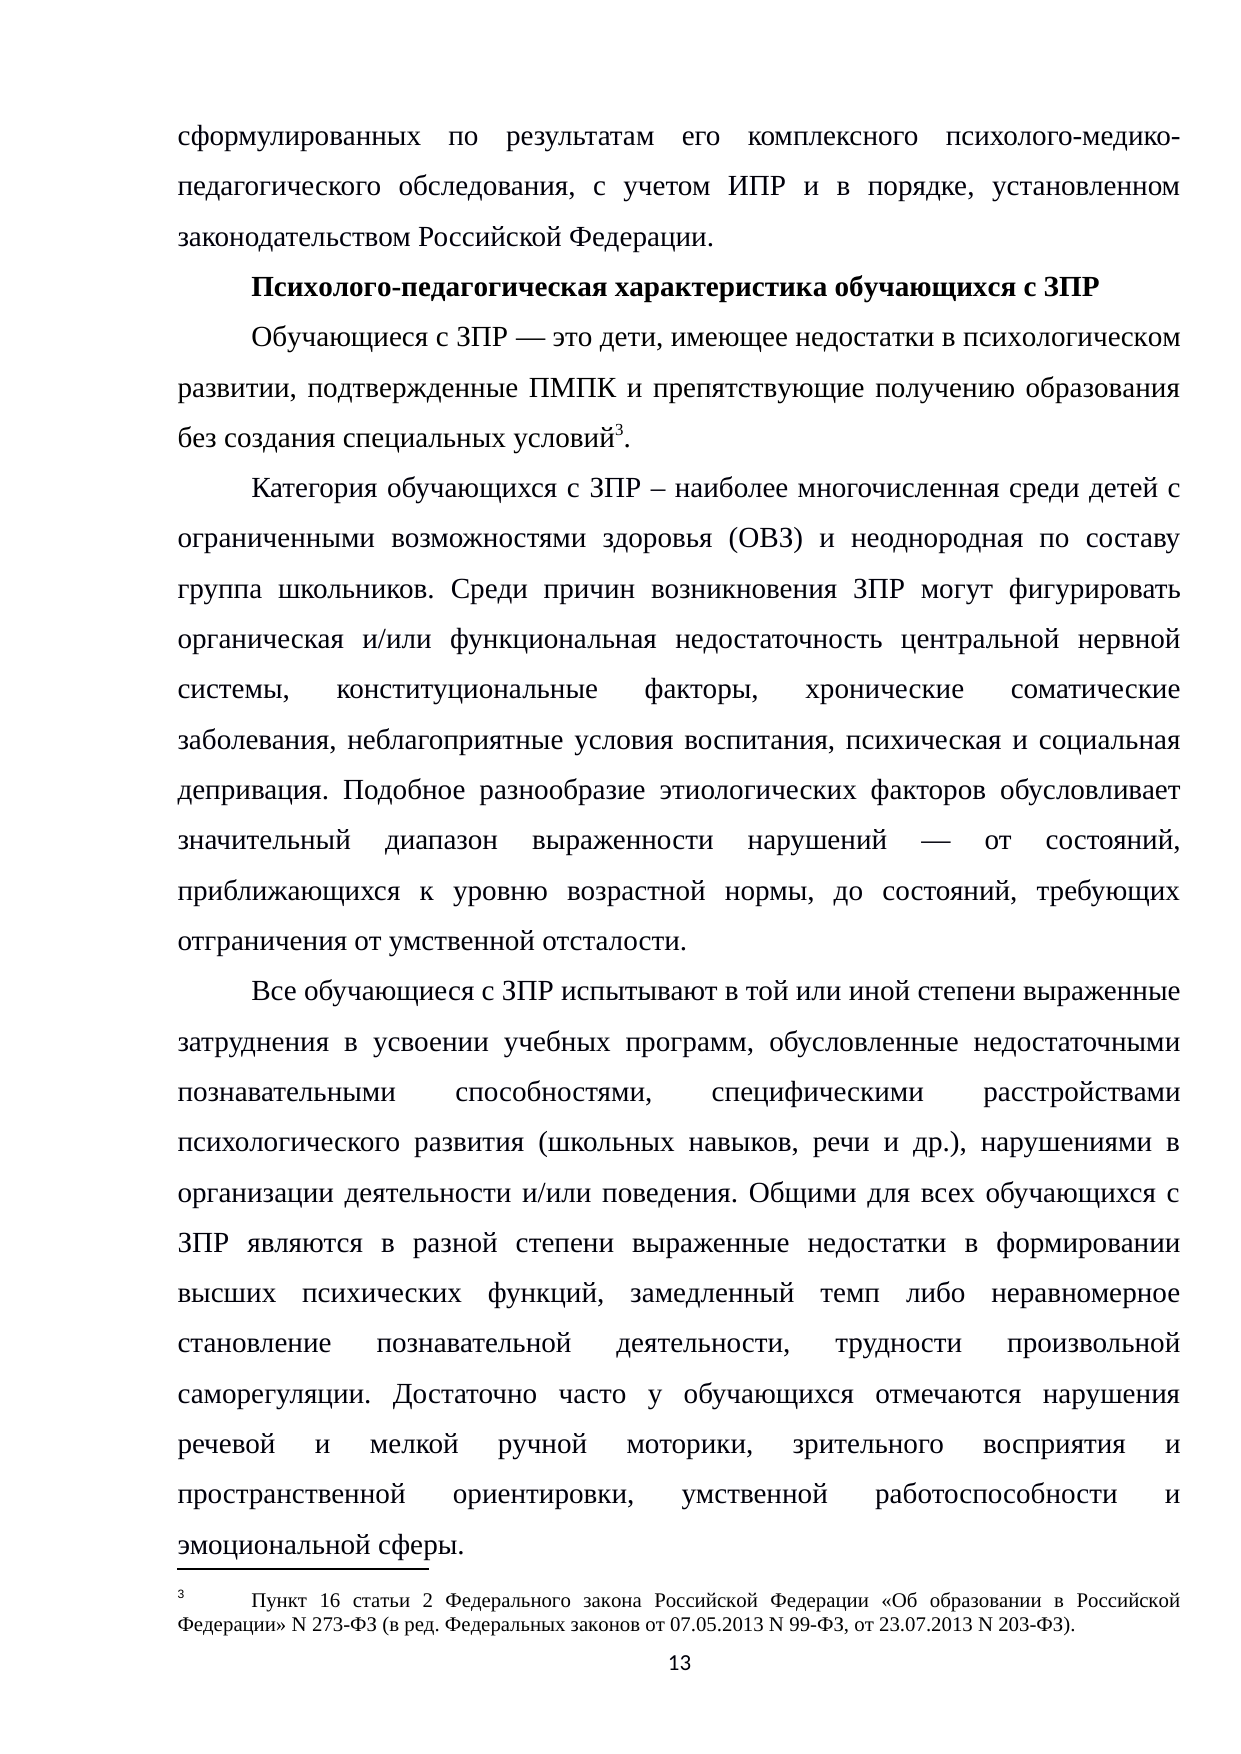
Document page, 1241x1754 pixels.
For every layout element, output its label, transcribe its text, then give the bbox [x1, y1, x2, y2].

text Обучающиеся с ЗПР — это дети, имеющее недостатки в психологическом развитии, подтвержденные ПМПК и препятствующие получению образования без создания специальных условий. [177, 319, 1181, 453]
text Все обучающиеся с ЗПР испытывают в той или иной степени выраженные затруднения в усвоении учебных программ, обусловленные недостаточными познавательными способностями, специфическими расстройствами психологического развития (школьных навыков, речи и др.), нарушениями в организации деятельности и/или поведения. Общими для всех обучающихся с ЗПР являются в разной степени выраженные недостатки в формировании высших психических функций, замедленный темп либо неравномерное становление познавательной деятельности, трудности произвольной саморегуляции. Достаточно часто у обучающихся отмечаются нарушения речевой и мелкой ручной моторики, зрительного восприятия и пространственной ориентировки, умственной работоспособности и эмоциональной сферы. [177, 973, 1181, 1560]
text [177, 118, 1181, 252]
text Категория обучающихся с ЗПР – наиболее многочисленная среди детей с ограниченными возможностями здоровья (ОВЗ) и неоднородная по составу группа школьников. Среди причин возникновения ЗПР могут фигурировать органическая и/или функциональная недостаточность центральной нервной системы, конституциональные факторы, хронические соматические заболевания, неблагоприятные условия воспитания, психическая и социальная депривация. Подобное разнообразие этиологических факторов обусловливает значительный диапазон выраженности нарушений — от состояний, приближающихся к уровню возрастной нормы, до состояний, требующих отграничения от умственной отсталости. [177, 470, 1181, 957]
text Психолого-педагогическая характеристика обучающихся с ЗПР [177, 269, 1181, 303]
